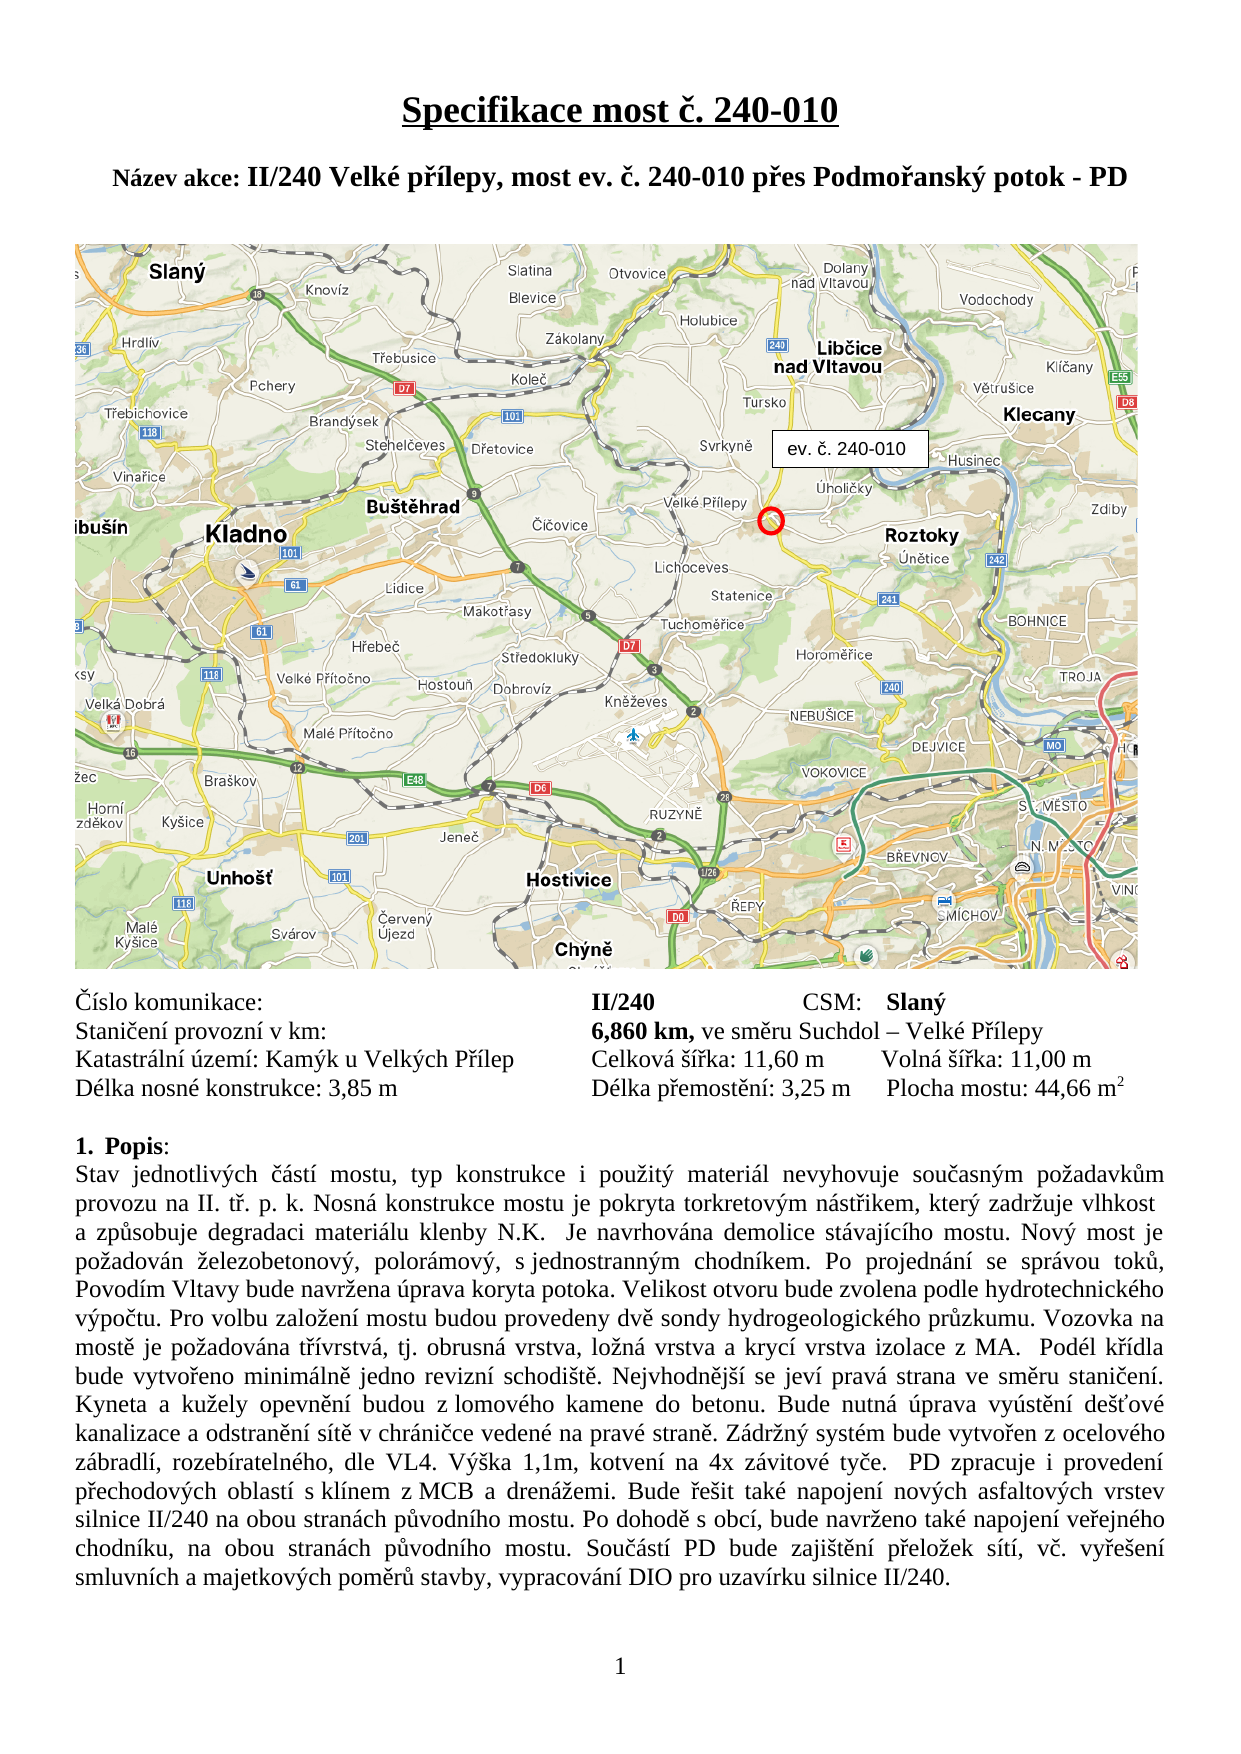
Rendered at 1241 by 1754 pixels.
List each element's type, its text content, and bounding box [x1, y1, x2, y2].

text Katastrální území: Kamýk u Velkých Přílep Celková šířka: 11,60 m Volná šířka: 11,00 m [75, 1044, 1165, 1073]
picture [75, 244, 1138, 969]
text Číslo komunikace: II/240 CSM: Slaný [75, 987, 1165, 1016]
text Staničení provozní v km: 6,860 km, ve směru Suchdol – Velké Přílepy [75, 1016, 1165, 1044]
title Specifikace most č. 240-010 [75, 87, 1165, 131]
text Stav jednotlivých částí mostu, typ konstrukce i použitý materiál nevyhovuje současným požadavkům provozu na II. tř. p. k. Nosná konstrukce mostu je pokryta torkretovým nástřikem, který zadržuje vlhkost a způsobuje degradaci materiálu klenby N.K. Je navrhována demolice stávajícího mostu. Nový most je požadován železobetonový, polorámový, s jednostranným chodníkem. Po projednání se správou toků, Povodím Vltavy bude navržena úprava koryta potoka. Velikost otvoru bude zvolena podle hydrotechnického výpočtu. Pro volbu založení mostu budou provedeny dvě sondy hydrogeologického průzkumu. Vozovka na mostě je požadována třívrstvá, tj. obrusná vrstva, ložná vrstva a krycí vrstva izolace z MA. Podél křídla bude vytvořeno minimálně jedno revizní schodiště. Nejvhodnější se jeví pravá strana ve směru staničení. Kyneta a kužely opevnění budou z lomového kamene do betonu. Bude nutná úprava vyústění dešťové kanalizace a odstranění sítě v chráničce vedené na pravé straně. Zádržný systém bude vytvořen z ocelového zábradlí, rozebíratelného, dle VL4. Výška 1,1m, kotvení na 4x závitové tyče. PD zpracuje i provedení přechodových oblastí s klínem z MCB a drenážemi. Bude řešit také napojení nových asfaltových vrstev silnice II/240 na obou stranách původního mostu. Po dohodě s obcí, bude navrženo také napojení veřejného chodníku, na obou stranách původního mostu. Součástí PD bude zajištění přeložek sítí, vč. vyřešení smluvních a majetkových poměrů stavby, vypracování DIO pro uzavírku silnice II/240. [75, 1159, 1165, 1591]
list Popis: [75, 1131, 1165, 1159]
text Název akce: II/240 Velké přílepy, most ev. č. 240-010 přes Podmořanský potok - PD [75, 159, 1165, 193]
text Délka nosné konstrukce: 3,85 m Délka přemostění: 3,25 m Plocha mostu: 44,66 m2 [75, 1073, 1165, 1102]
